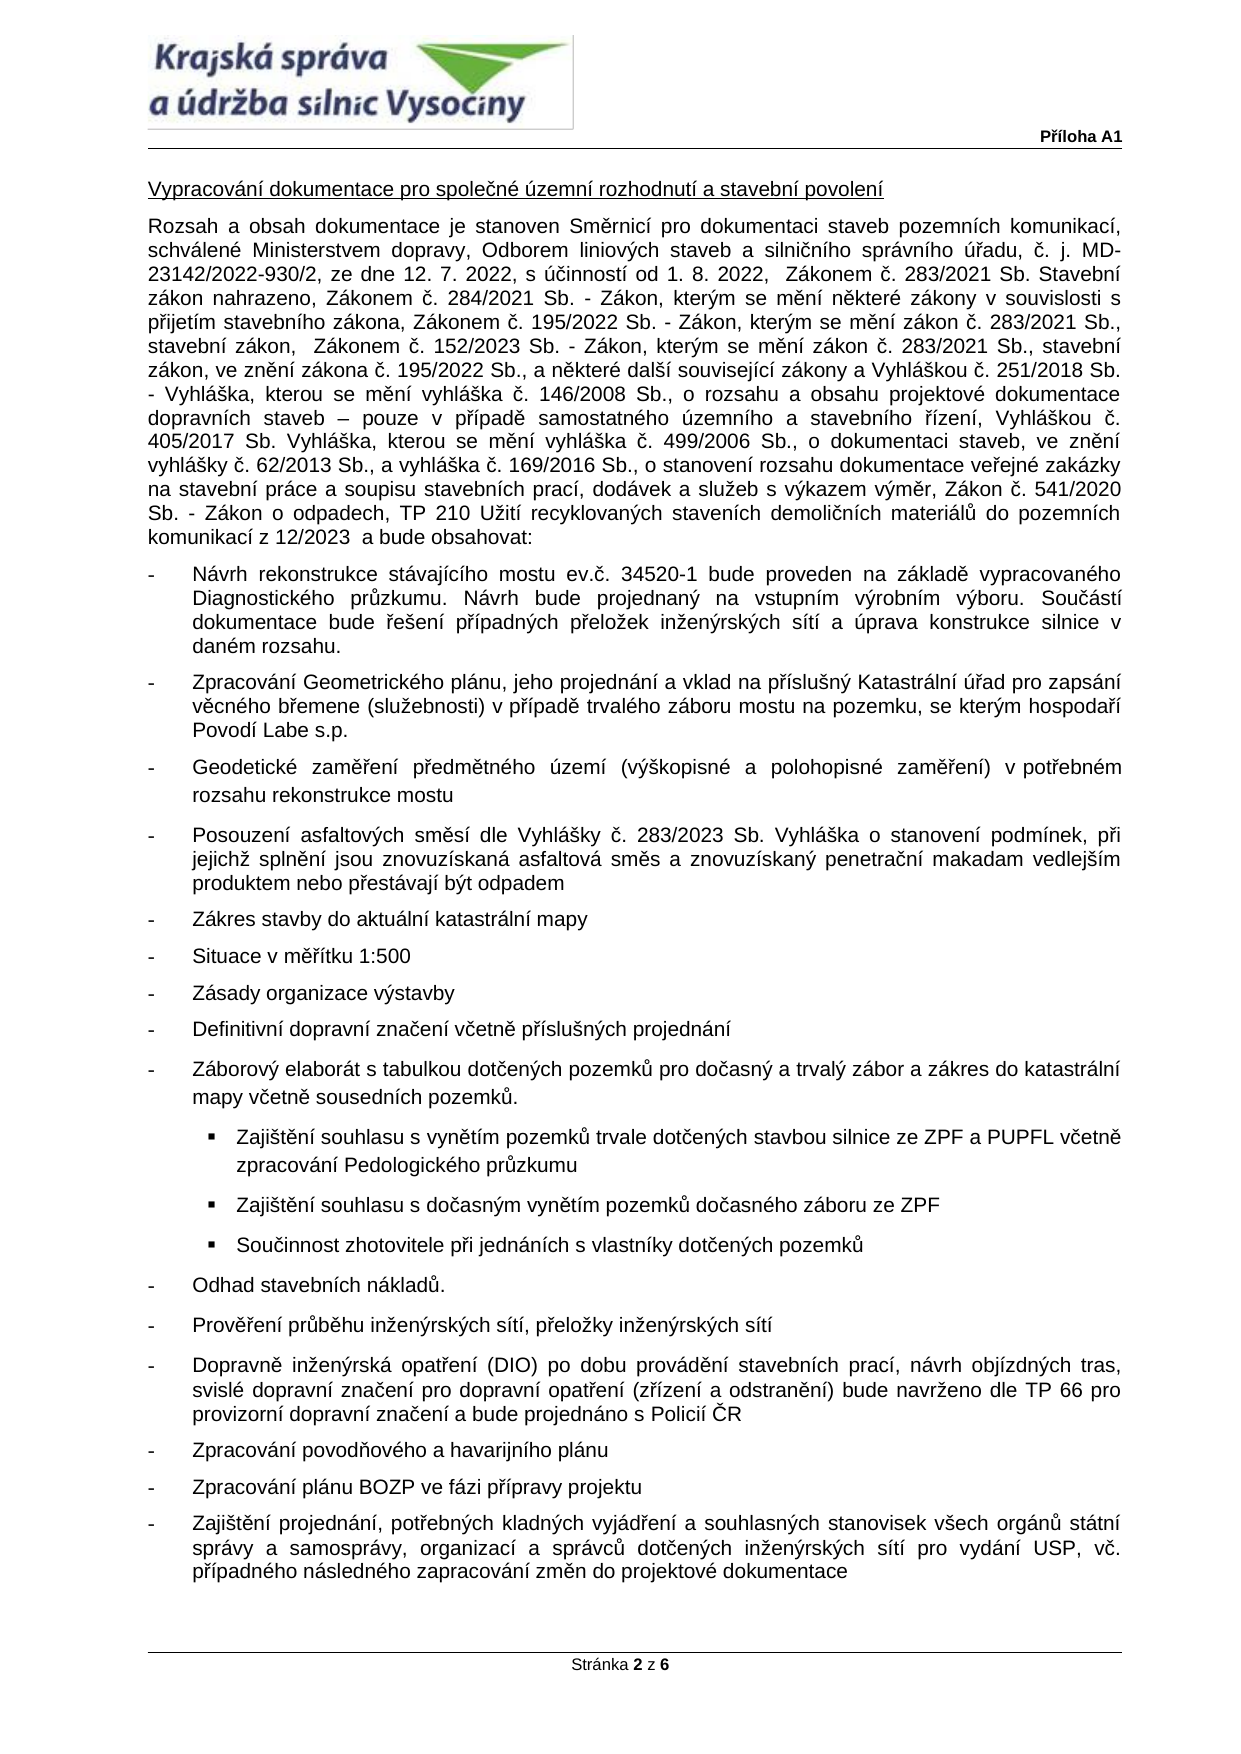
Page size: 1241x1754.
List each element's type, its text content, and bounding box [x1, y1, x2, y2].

list Dopravně inženýrská opatření (DIO) po dobu provádění stavebních prací, návrh objízdných tras, svislé dopravní značení pro dopravní opatření (zřízení a odstranění) bude navrženo dle TP 66 pro provizorní dopravní značení a bude projednáno s Policií ČR [148, 1353, 1122, 1425]
text Vypracování dokumentace pro společné územní rozhodnutí a stavební povolení [148, 177, 1122, 201]
list Zajištění projednání, potřebných kladných vyjádření a souhlasných stanovisek všech orgánů státní správy a samosprávy, organizací a správců dotčených inženýrských sítí pro vydání USP, vč. případného následného zapracování změn do projektové dokumentace [148, 1511, 1122, 1583]
list Zákres stavby do aktuální katastrální mapy [148, 907, 1122, 931]
list Zajištění souhlasu s vynětím pozemků trvale dotčených stavbou silnice ze ZPF a PUPFL včetně zpracování Pedologického průzkumu [207, 1125, 1122, 1177]
list Definitivní dopravní značení včetně příslušných projednání [148, 1017, 1122, 1041]
list Geodetické zaměření předmětného území (výškopisné a polohopisné zaměření) v potřebném rozsahu rekonstrukce mostu [148, 755, 1122, 806]
list Návrh rekonstrukce stávajícího mostu ev.č. 34520-1 bude proveden na základě vypracovaného Diagnostického průzkumu. Návrh bude projednaný na vstupním výrobním výboru. Součástí dokumentace bude řešení případných přeložek inženýrských sítí a úprava konstrukce silnice v daném rozsahu. [148, 562, 1122, 658]
list Záborový elaborát s tabulkou dotčených pozemků pro dočasný a trvalý zábor a zákres do katastrální mapy včetně sousedních pozemků. [148, 1057, 1122, 1109]
list Posouzení asfaltových směsí dle Vyhlášky č. 283/2023 Sb. Vyhláška o stanovení podmínek, při jejichž splnění jsou znovuzískaná asfaltová směs a znovuzískaný penetrační makadam vedlejším produktem nebo přestávají být odpadem [148, 822, 1122, 894]
list Zpracování povodňového a havarijního plánu [148, 1438, 1122, 1462]
text Rozsah a obsah dokumentace je stanoven Směrnicí pro dokumentaci staveb pozemních komunikací, schválené Ministerstvem dopravy, Odborem liniových staveb a silničního správního úřadu, č. j. MD-23142/2022-930/2, ze dne 12. 7. 2022, s účinností od 1. 8. 2022, Zákonem č. 283/2021 Sb. Stavební zákon nahrazeno, Zákonem č. 284/2021 Sb. - Zákon, kterým se mění některé zákony v souvislosti s přijetím stavebního zákona, Zákonem č. 195/2022 Sb. - Zákon, kterým se mění zákon č. 283/2021 Sb., stavební zákon, Zákonem č. 152/2023 Sb. - Zákon, kterým se mění zákon č. 283/2021 Sb., stavební zákon, ve znění zákona č. 195/2022 Sb., a některé další související zákony a Vyhláškou č. 251/2018 Sb. - Vyhláška, kterou se mění vyhláška č. 146/2008 Sb., o rozsahu a obsahu projektové dokumentace dopravních staveb – pouze v případě samostatného územního a stavebního řízení, Vyhláškou č. 405/2017 Sb. Vyhláška, kterou se mění vyhláška č. 499/2006 Sb., o dokumentaci staveb, ve znění vyhlášky č. 62/2013 Sb., a vyhláška č. 169/2016 Sb., o stanovení rozsahu dokumentace veřejné zakázky na stavební práce a soupisu stavebních prací, dodávek a služeb s výkazem výměr, Zákon č. 541/2020 Sb. - Zákon o odpadech, TP 210 Užití recyklovaných staveních demoličních materiálů do pozemních komunikací z 12/2023 a bude obsahovat: [148, 214, 1122, 549]
picture [147, 35, 574, 131]
list Součinnost zhotovitele při jednáních s vlastníky dotčených pozemků [207, 1233, 1122, 1257]
list Odhad stavebních nákladů. [148, 1273, 1122, 1297]
list Situace v měřítku 1:500 [148, 944, 1122, 968]
list Zajištění souhlasu s dočasným vynětím pozemků dočasného záboru ze ZPF [207, 1193, 1122, 1217]
list Prověření průběhu inženýrských sítí, přeložky inženýrských sítí [148, 1313, 1122, 1337]
list Zásady organizace výstavby [148, 980, 1122, 1004]
list Zpracování Geometrického plánu, jeho projednání a vklad na příslušný Katastrální úřad pro zapsání věcného břemene (služebnosti) v případě trvalého záboru mostu na pozemku, se kterým hospodaří Povodí Labe s.p. [148, 670, 1122, 742]
list Zpracování plánu BOZP ve fázi přípravy projektu [148, 1474, 1122, 1499]
